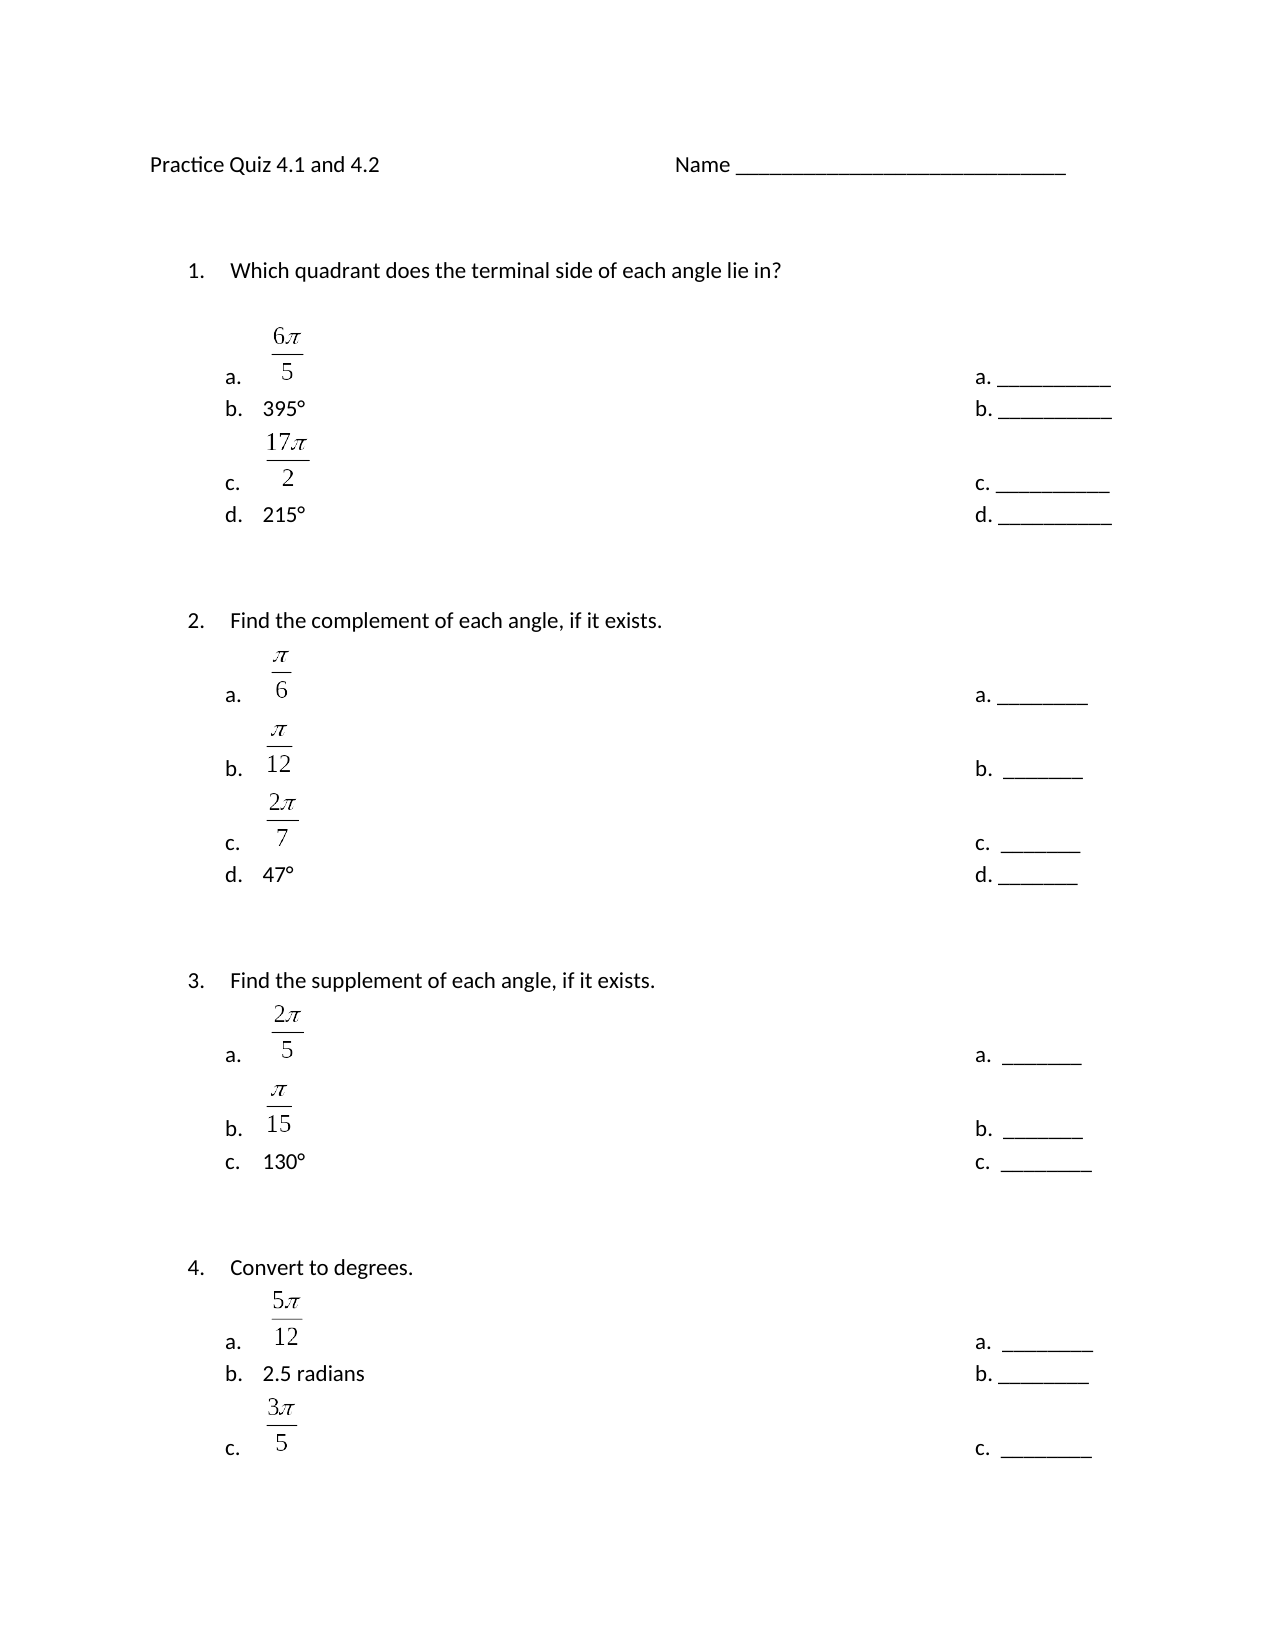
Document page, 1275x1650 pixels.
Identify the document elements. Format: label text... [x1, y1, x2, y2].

list Find the supplement of each angle, if it exists. [187, 967, 1125, 995]
list a. _______ [225, 999, 1125, 1069]
list 395° b. __________ [225, 394, 1125, 422]
list a. __________ [225, 320, 1125, 390]
list c. ________ [225, 1391, 1125, 1461]
list a. ________ [225, 639, 1125, 708]
list Convert to degrees. [187, 1253, 1125, 1281]
list 2.5 radians b. ________ [225, 1359, 1125, 1387]
list Which quadrant does the terminal side of each angle lie in? [187, 256, 1125, 284]
list c. _______ [225, 787, 1125, 856]
list 47° d. _______ [225, 861, 1125, 889]
list 130° c. ________ [225, 1147, 1125, 1175]
list a. ________ [225, 1285, 1125, 1355]
list b. _______ [225, 713, 1125, 782]
list 215° d. __________ [225, 501, 1125, 528]
list c. __________ [225, 427, 1125, 496]
text Practice Quiz 4.1 and 4.2 Name _____________________________ [150, 150, 1125, 178]
list b. _______ [225, 1073, 1125, 1143]
list Find the complement of each angle, if it exists. [187, 607, 1125, 634]
